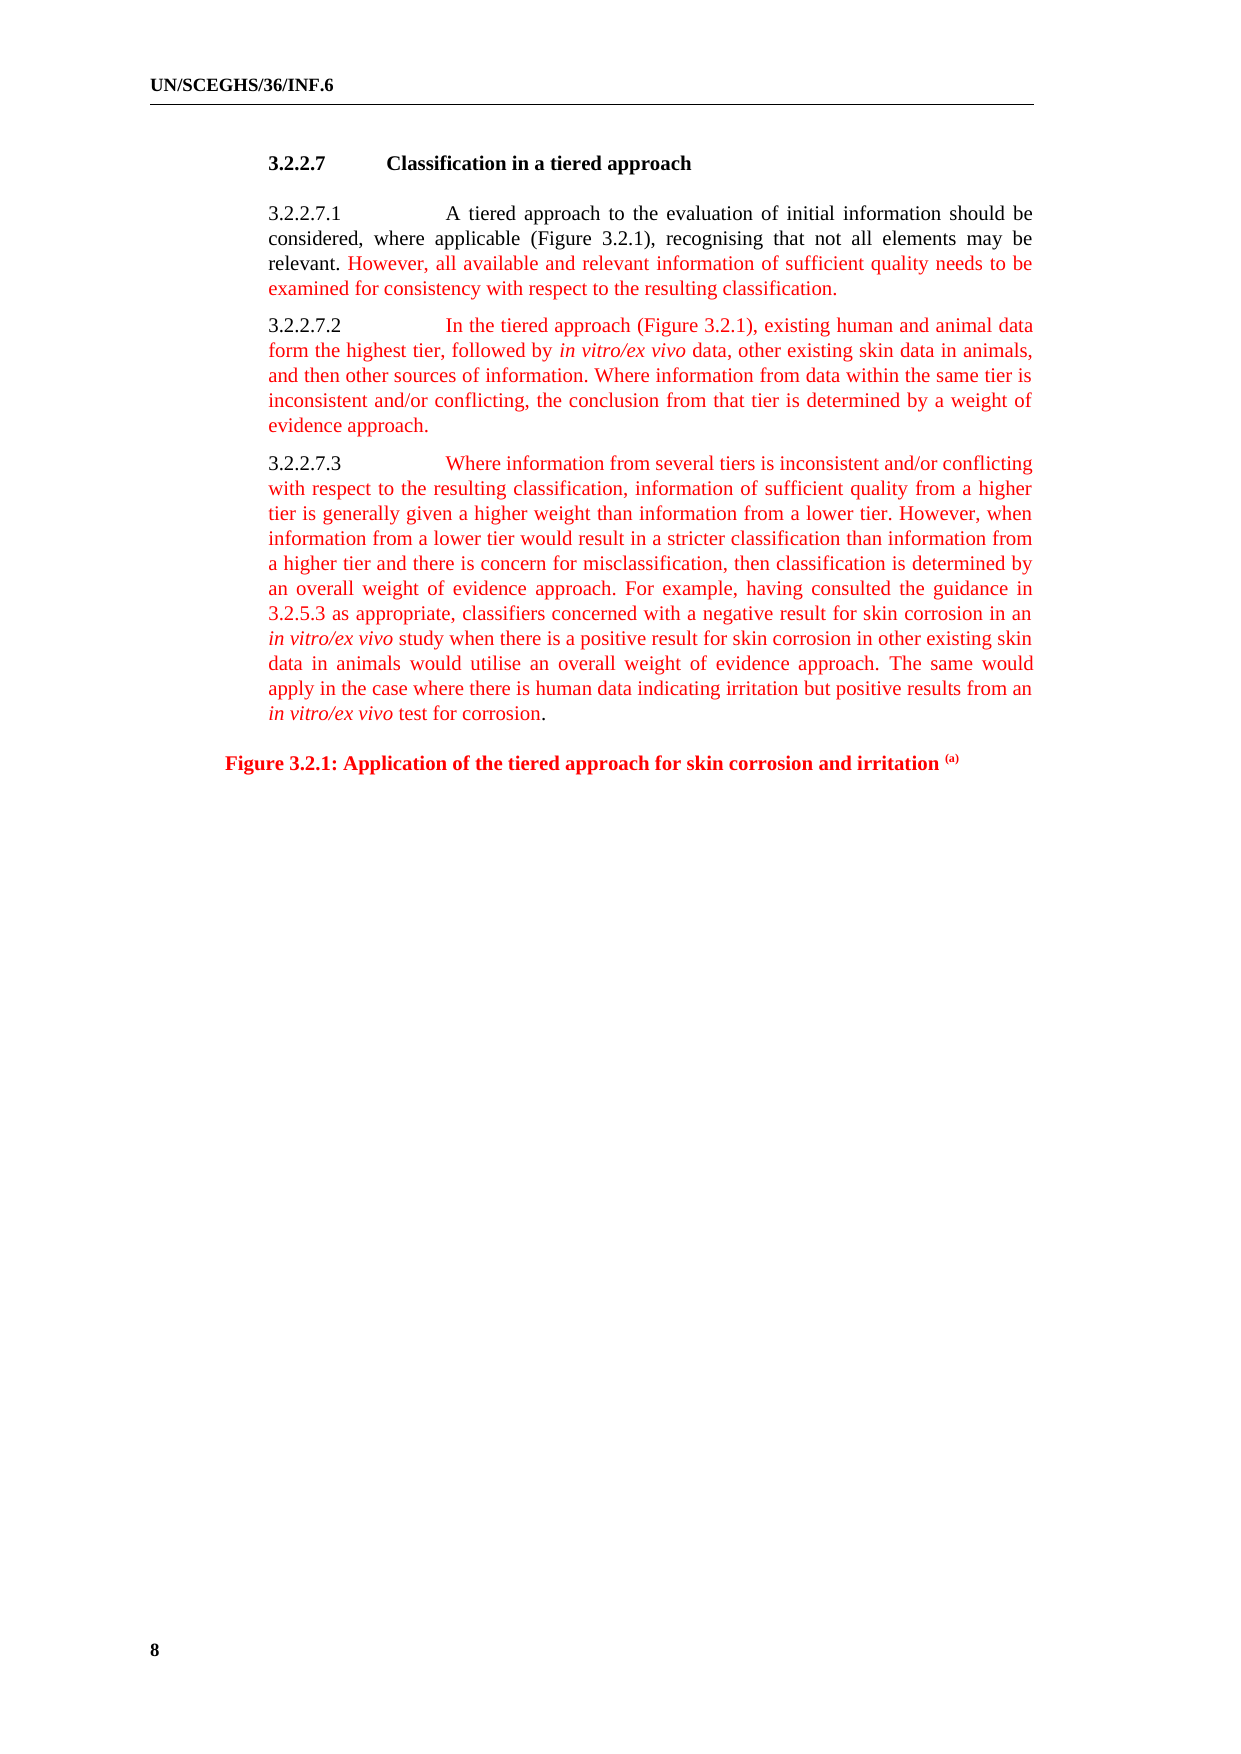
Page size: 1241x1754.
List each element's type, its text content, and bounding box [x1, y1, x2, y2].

text Figure 3.2.1: Application of the tiered approach for skin corrosion and irritation (a) [150, 750, 1034, 775]
text 3.2.2.7.3 Where information from several tiers is inconsistent and/or conflicting with respect to the resulting classification, information of sufficient quality from a higher tier is generally given a higher weight than information from a lower tier. However, when information from a lower tier would result in a stricter classification than information from a higher tier and there is concern for misclassification, then classification is determined by an overall weight of evidence approach. For example, having consulted the guidance in 3.2.5.3 as appropriate, classifiers concerned with a negative result for skin corrosion in an in vitro/ex vivo study when there is a positive result for skin corrosion in other existing skin data in animals would utilise an overall weight of evidence approach. The same would apply in the case where there is human data indicating irritation but positive results from an in vitro/ex vivo test for corrosion. [268, 450, 1034, 725]
text 3.2.2.7.1 A tiered approach to the evaluation of initial information should be considered, where applicable (Figure 3.2.1), recognising that not all elements may be relevant. However, all available and relevant information of sufficient quality needs to be examined for consistency with respect to the resulting classification. [268, 200, 1034, 300]
text 3.2.2.7 Classification in a tiered approach [268, 150, 1034, 175]
text 3.2.2.7.2 In the tiered approach (Figure 3.2.1), existing human and animal data form the highest tier, followed by in vitro/ex vivo data, other existing skin data in animals, and then other sources of information. Where information from data within the same tier is inconsistent and/or conflicting, the conclusion from that tier is determined by a weight of evidence approach. [268, 312, 1034, 437]
